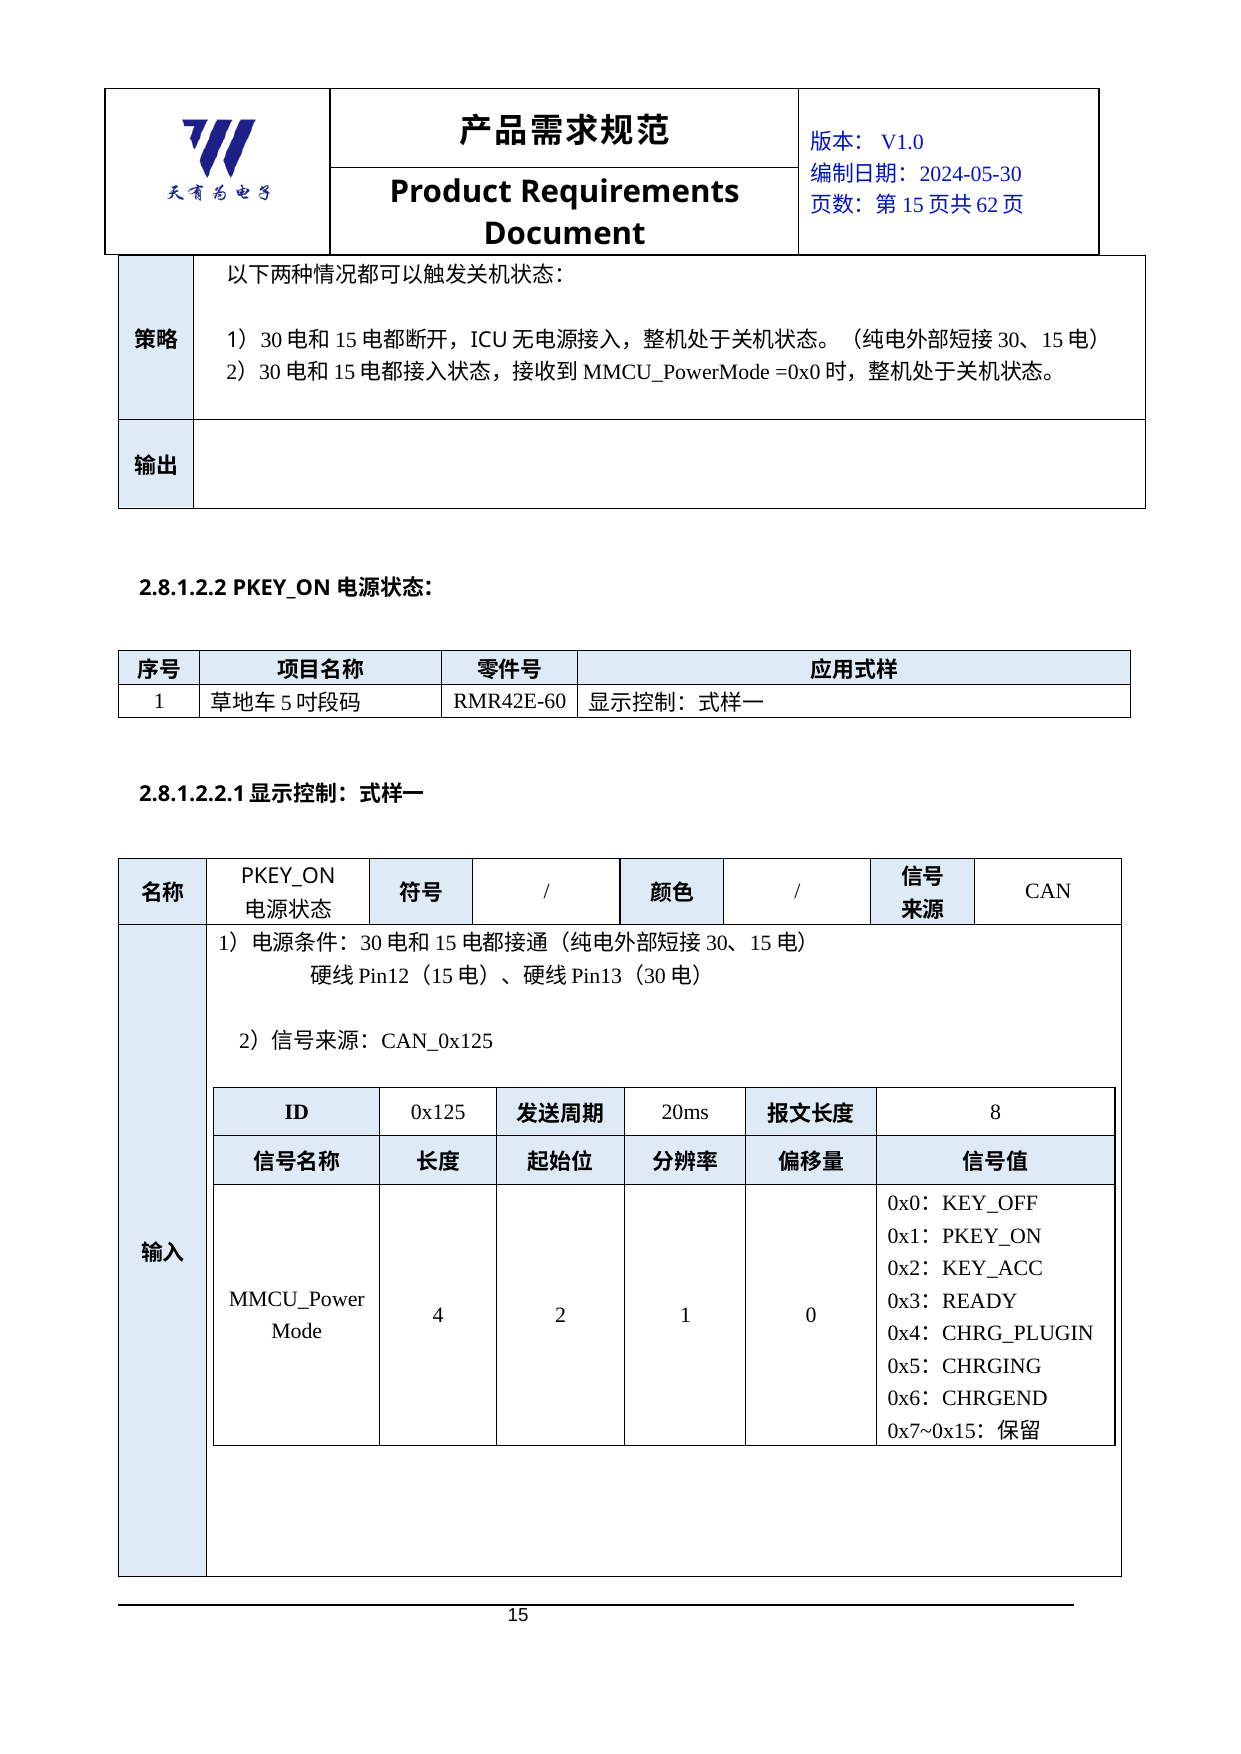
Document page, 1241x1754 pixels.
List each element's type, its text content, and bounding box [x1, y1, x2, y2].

table_cell 草地车5吋段码 [200, 685, 441, 717]
table_header 零件号 [442, 651, 577, 684]
subtitle 2.8.1.2.2.1显示控制：式样一 [118, 776, 1122, 808]
table_header / [473, 859, 619, 924]
table_header 颜色 [621, 859, 723, 924]
table_header 名称 [119, 859, 206, 924]
table_cell 以下两种情况都可以触发关机状态： 1）30电和15电都断开，ICU无电源接入，整机处于关机状态。（纯电外部短接30、15电） 2）30电和15电都接入状态，接收到MMCU_PowerMode =0x0时，整机处于关机状态。 [194, 256, 1145, 419]
table_header 序号 [119, 651, 199, 684]
table_cell 电源条件：30电和15电都接通（纯电外部短接30、15电） 硬线Pin12（15电）、硬线Pin13（30电） 2）信号来源：CAN_0x125 [207, 925, 1121, 1576]
table_cell 显示控制：式样一 [578, 685, 1130, 717]
table_header 符号 [370, 859, 472, 924]
table_header 应用式样 [578, 651, 1130, 684]
table_header CAN [975, 859, 1121, 924]
table_header PKEY_ON 电源状态 [207, 859, 369, 924]
table_cell [194, 420, 1145, 507]
table_cell 策略 [119, 256, 193, 419]
table_cell 输入 [119, 925, 206, 1576]
table_header / [724, 859, 870, 924]
table_cell RMR42E-60 [442, 685, 577, 717]
subtitle 2.8.1.2.2 PKEY_ON 电源状态： [118, 570, 1122, 603]
picture [116, 113, 319, 229]
table_cell 输出 [119, 420, 193, 507]
table_header 信号 来源 [871, 859, 974, 924]
table_header 项目名称 [200, 651, 441, 684]
table_cell 1 [119, 685, 199, 717]
